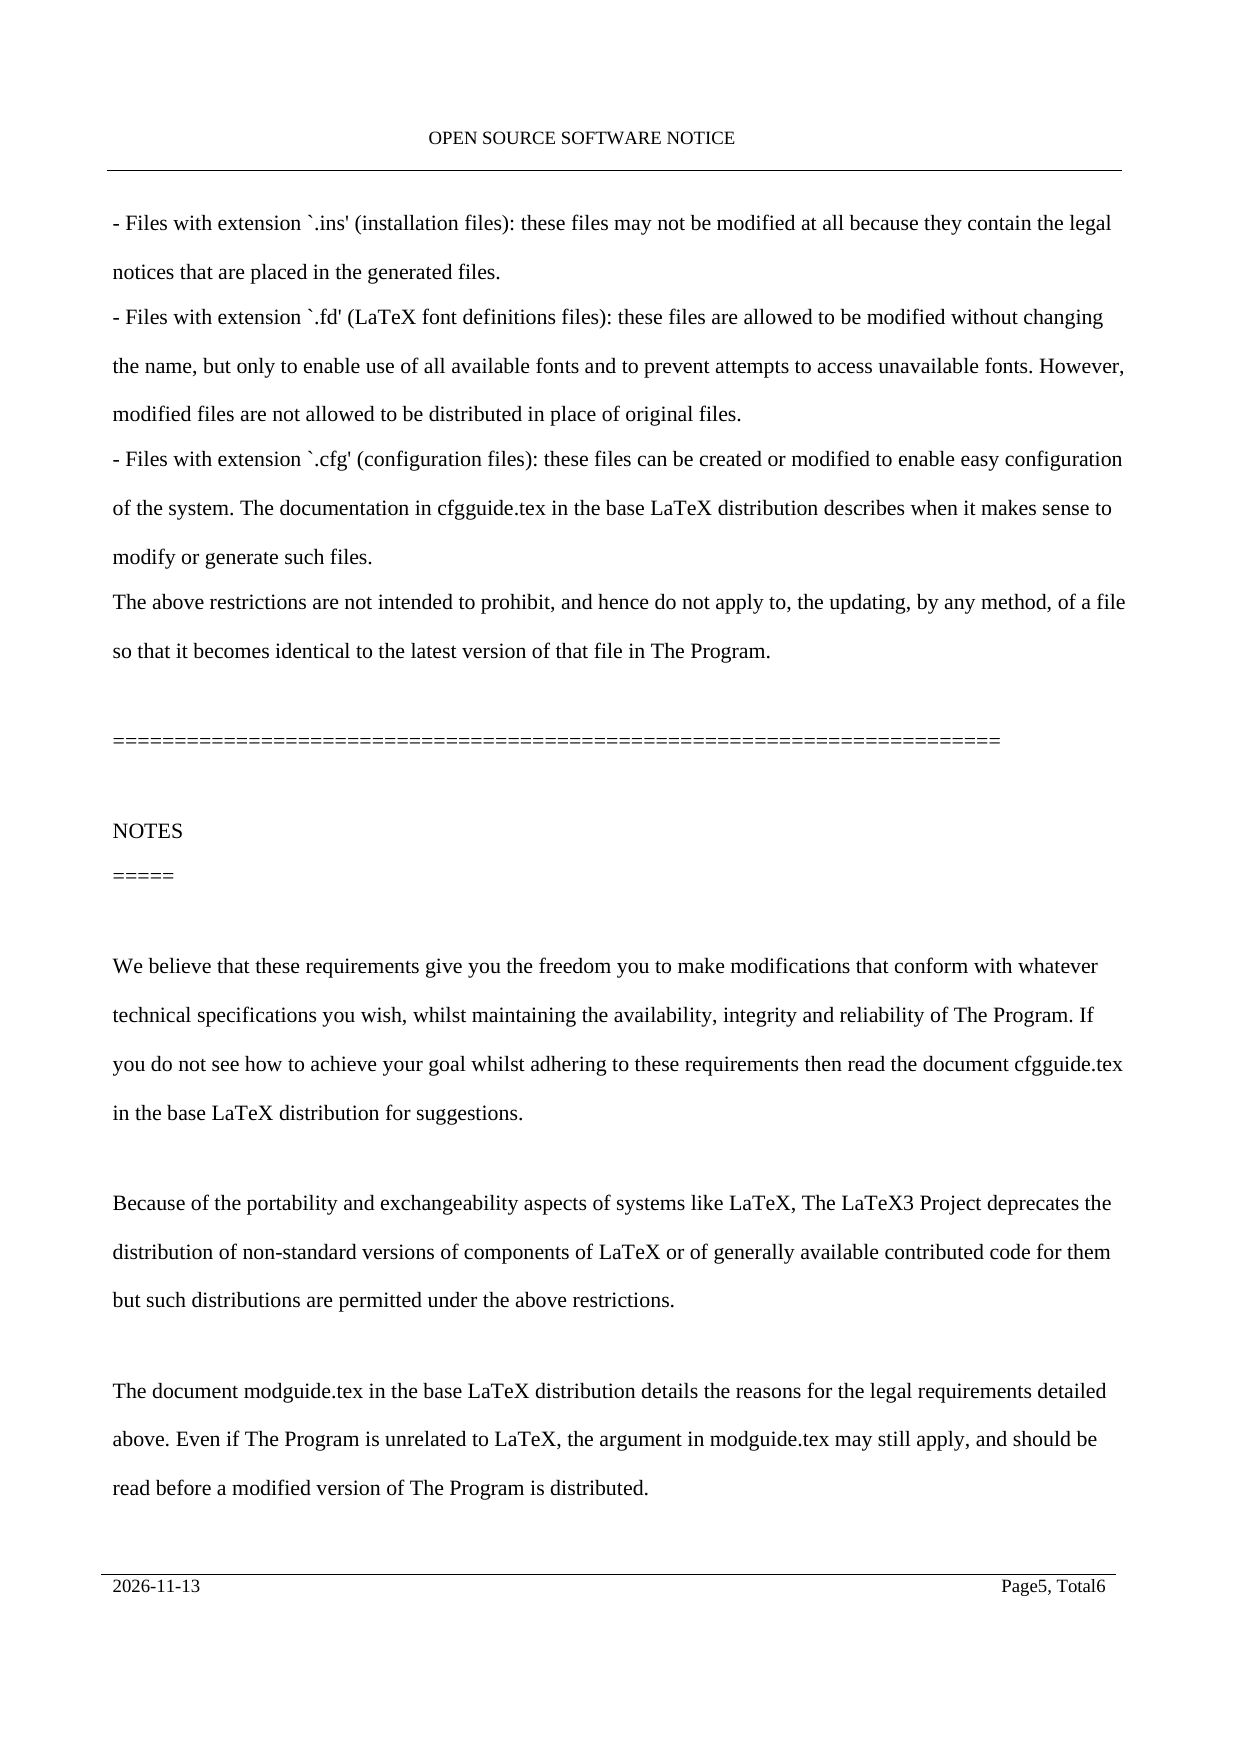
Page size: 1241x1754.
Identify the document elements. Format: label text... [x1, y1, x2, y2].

text NOTES [112, 814, 1128, 847]
text - Files with extension `.fd' (LaTeX font definitions files): these files are allowed to be modified without changing the name, but only to enable use of all available fonts and to prevent attempts to access unavailable fonts. However, modified files are not allowed to be distributed in place of original files. [112, 300, 1128, 430]
text - Files with extension `.ins' (installation files): these files may not be modified at all because they contain the legal notices that are placed in the generated files. [112, 206, 1128, 288]
text We believe that these requirements give you the freedom you to make modifications that conform with whatever technical specifications you wish, whilst maintaining the availability, integrity and reliability of The Program. If you do not see how to achieve your goal whilst adhering to these requirements then read the document cfgguide.tex in the base LaTeX distribution for suggestions. [112, 950, 1128, 1129]
text ======================================================================== [112, 724, 1128, 757]
text The above restrictions are not intended to prohibit, and hence do not apply to, the updating, by any method, of a file so that it becomes identical to the latest version of that file in The Program. [112, 585, 1128, 667]
text Because of the portability and exchangeability aspects of systems like LaTeX, The LaTeX3 Project deprecates the distribution of non-standard versions of components of LaTeX or of generally available contributed code for them but such distributions are permitted under the above restrictions. [112, 1186, 1128, 1316]
text ===== [112, 860, 1128, 892]
text - Files with extension `.cfg' (configuration files): these files can be created or modified to enable easy configuration of the system. The documentation in cfgguide.tex in the base LaTeX distribution describes when it makes sense to modify or generate such files. [112, 443, 1128, 573]
text The document modguide.tex in the base LaTeX distribution details the reasons for the legal requirements detailed above. Even if The Program is unrelated to LaTeX, the argument in modguide.tex may still apply, and should be read before a modified version of The Program is distributed. [112, 1374, 1128, 1504]
